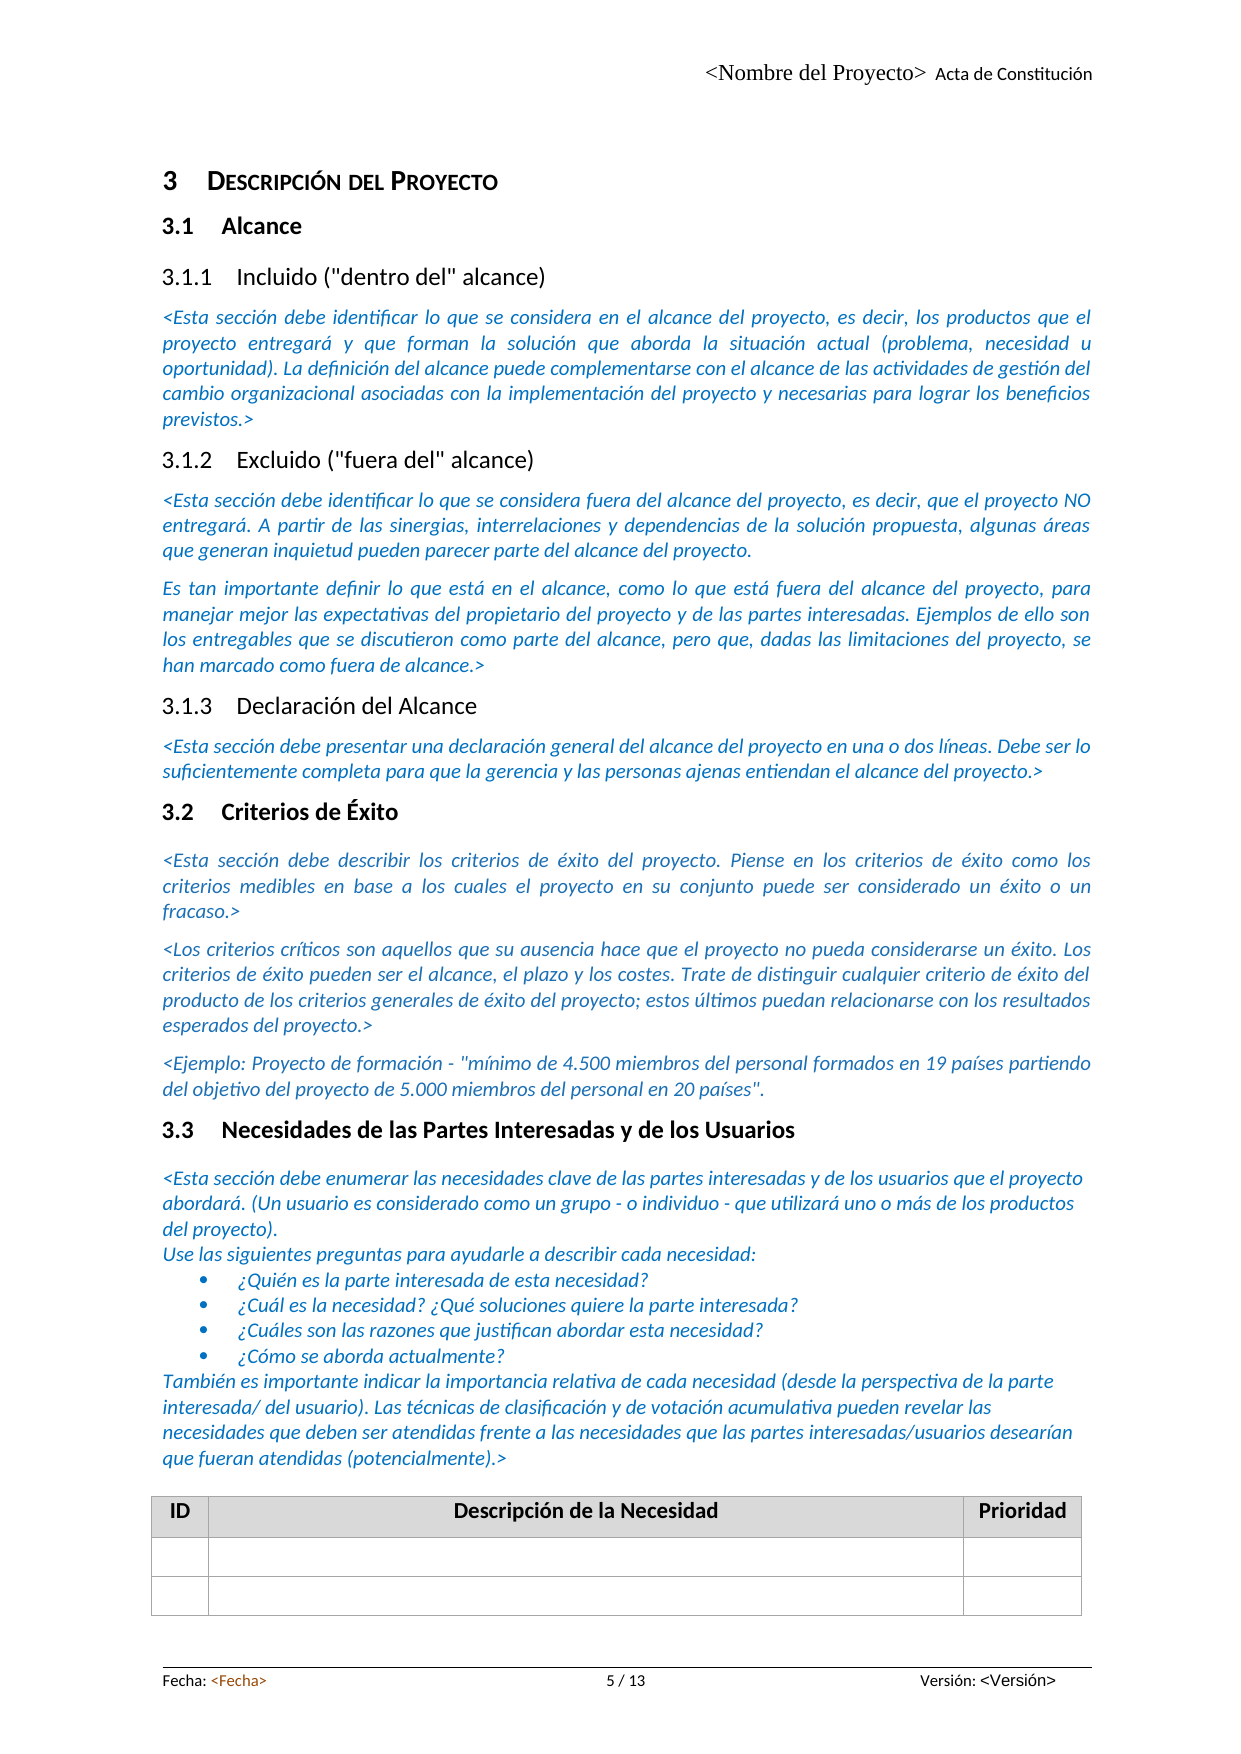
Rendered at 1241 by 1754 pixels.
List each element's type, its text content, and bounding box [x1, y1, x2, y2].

subtitle Descripción del Proyecto [162, 162, 1092, 197]
list ¿Cuáles son las razones que justifican abordar esta necesidad? [200, 1318, 1092, 1343]
subtitle Declaración del Alcance [161, 690, 1092, 720]
subtitle Incluido ("dentro del" alcance) [161, 261, 1092, 292]
table_cell [964, 1577, 1081, 1615]
text <Ejemplo: Proyecto de formación - "mínimo de 4.500 miembros del personal formados en 19 países partiendo del objetivo del proyecto de 5.000 miembros del personal en 20 países". [162, 1050, 1092, 1101]
table_cell [152, 1577, 208, 1615]
table_cell [152, 1538, 208, 1576]
table_header Descripción de la Necesidad [209, 1497, 963, 1537]
subtitle Excluido ("fuera del" alcance) [161, 444, 1092, 474]
table_header ID [152, 1497, 208, 1537]
table_cell [209, 1538, 963, 1576]
text <Esta sección debe identificar lo que se considera en el alcance del proyecto, es decir, los productos que el proyecto entregará y que forman la solución que aborda la situación actual (problema, necesidad u oportunidad). La definición del alcance puede complementarse con el alcance de las actividades de gestión del cambio organizacional asociadas con la implementación del proyecto y necesarias para lograr los beneficios previstos.> [162, 304, 1092, 431]
subtitle Alcance [161, 210, 1092, 240]
list ¿Cómo se aborda actualmente? [200, 1343, 1092, 1368]
list ¿Quién es la parte interesada de esta necesidad? [200, 1267, 1092, 1292]
table_header Prioridad [964, 1497, 1081, 1537]
text También es importante indicar la importancia relativa de cada necesidad (desde la perspectiva de la parte interesada/ del usuario). Las técnicas de clasificación y de votación acumulativa pueden revelar las necesidades que deben ser atendidas frente a las necesidades que las partes interesadas/usuarios desearían que fueran atendidas (potencialmente).> [162, 1368, 1092, 1470]
table_cell [964, 1538, 1081, 1576]
text Es tan importante definir lo que está en el alcance, como lo que está fuera del alcance del proyecto, para manejar mejor las expectativas del propietario del proyecto y de las partes interesadas. Ejemplos de ello son los entregables que se discutieron como parte del alcance, pero que, dadas las limitaciones del proyecto, se han marcado como fuera de alcance.> [162, 576, 1092, 677]
subtitle Criterios de Éxito [161, 796, 1092, 827]
list ¿Cuál es la necesidad? ¿Qué soluciones quiere la parte interesada? [200, 1292, 1092, 1318]
text <Los criterios críticos son aquellos que su ausencia hace que el proyecto no pueda considerarse un éxito. Los criterios de éxito pueden ser el alcance, el plazo y los costes. Trate de distinguir cualquier criterio de éxito del producto de los criterios generales de éxito del proyecto; estos últimos puedan relacionarse con los resultados esperados del proyecto.> [162, 936, 1092, 1038]
text Use las siguientes preguntas para ayudarle a describir cada necesidad: [162, 1241, 1092, 1267]
text <Esta sección debe presentar una declaración general del alcance del proyecto en una o dos líneas. Debe ser lo suficientemente completa para que la gerencia y las personas ajenas entiendan el alcance del proyecto.> [162, 733, 1092, 784]
text <Esta sección debe describir los criterios de éxito del proyecto. Piense en los criterios de éxito como los criterios medibles en base a los cuales el proyecto en su conjunto puede ser considerado un éxito o un fracaso.> [162, 847, 1092, 924]
subtitle Necesidades de las Partes Interesadas y de los Usuarios [161, 1114, 1092, 1144]
table_cell [209, 1577, 963, 1615]
text <Esta sección debe identificar lo que se considera fuera del alcance del proyecto, es decir, que el proyecto NO entregará. A partir de las sinergias, interrelaciones y dependencias de la solución propuesta, algunas áreas que generan inquietud pueden parecer parte del alcance del proyecto. [162, 487, 1092, 563]
text <Esta sección debe enumerar las necesidades clave de las partes interesadas y de los usuarios que el proyecto abordará. (Un usuario es considerado como un grupo - o individuo - que utilizará uno o más de los productos del proyecto). [162, 1165, 1092, 1241]
